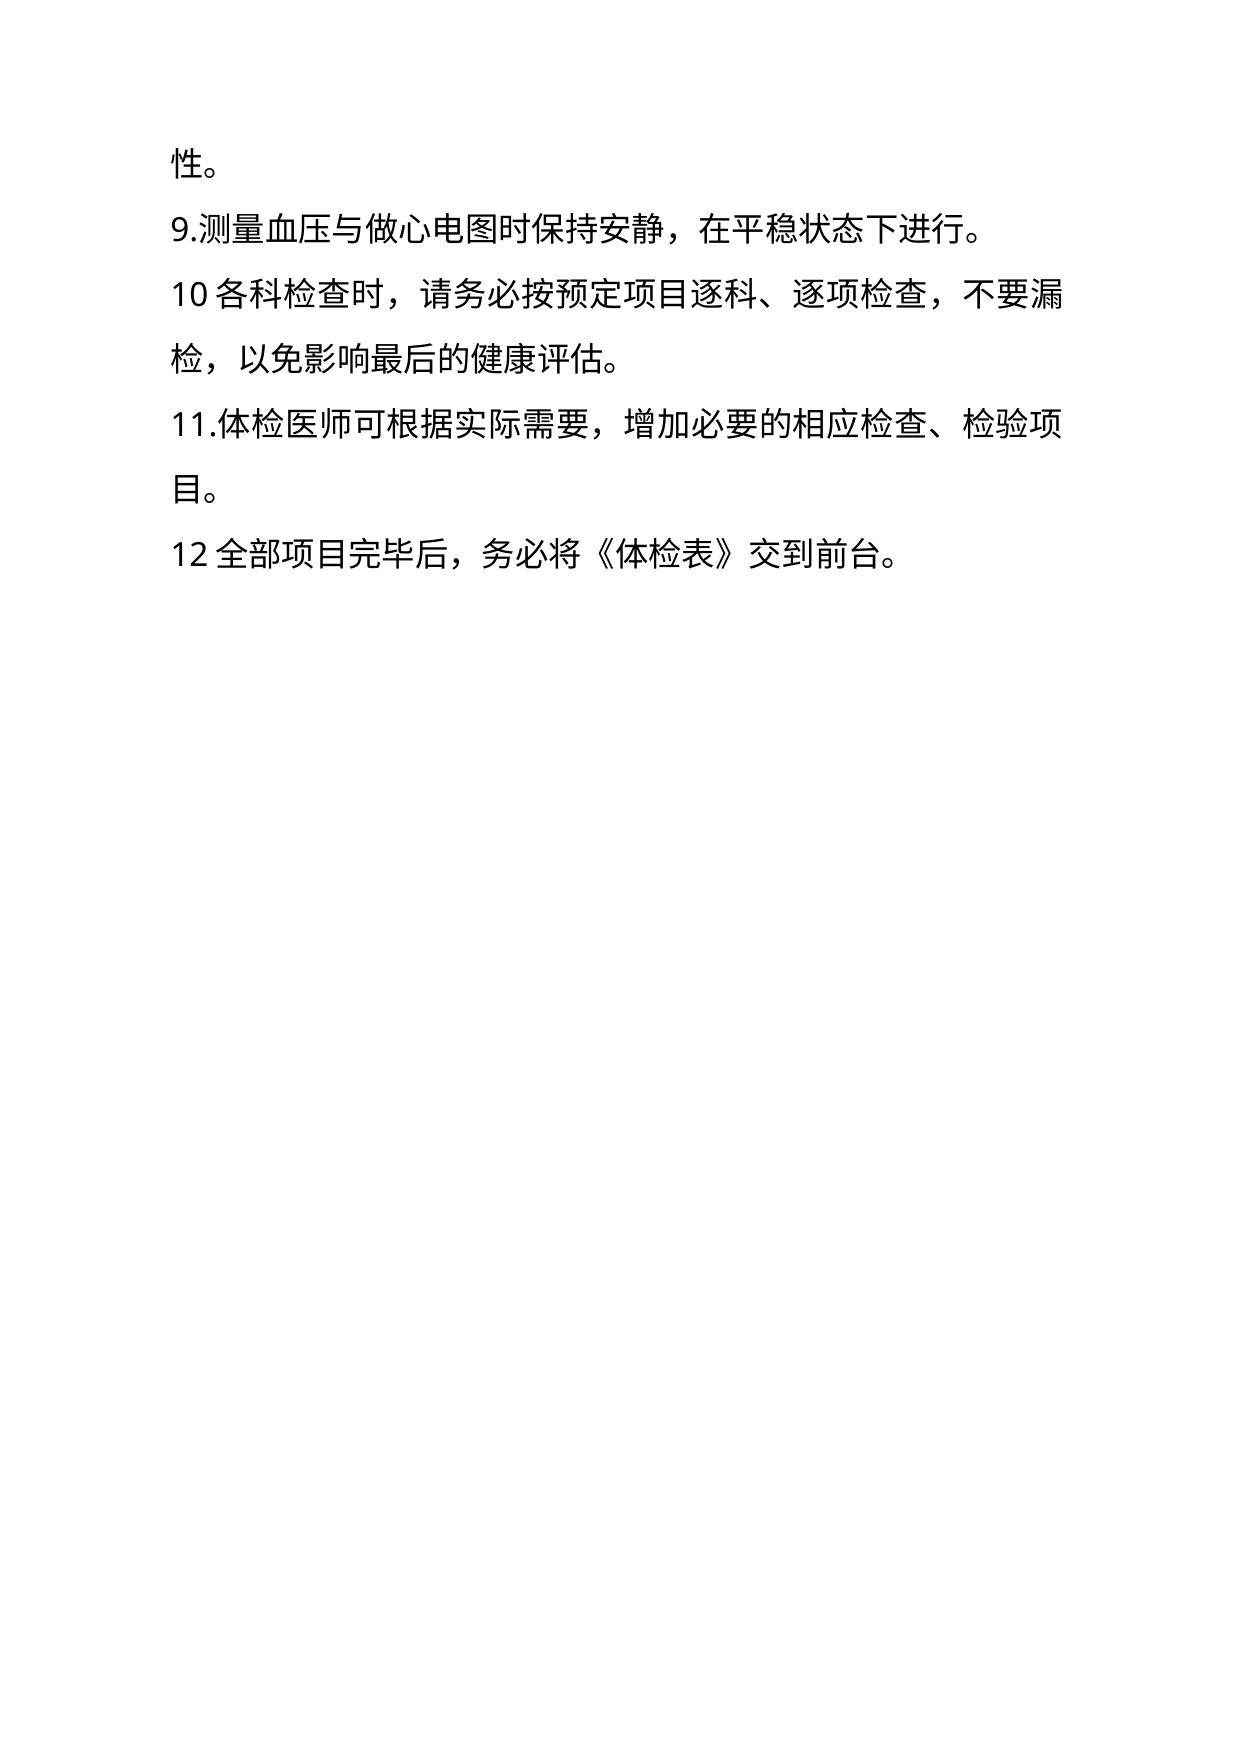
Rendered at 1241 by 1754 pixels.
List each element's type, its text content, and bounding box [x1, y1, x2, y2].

text 12全部项目完毕后，务必将《体检表》交到前台。 [170, 519, 1064, 584]
text 9.测量血压与做心电图时保持安静，在平稳状态下进行。 [170, 194, 1064, 259]
text 10各科检查时，请务必按预定项目逐科、逐项检查，不要漏检，以免影响最后的健康评估。 [170, 259, 1064, 389]
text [170, 129, 1064, 194]
text 11.体检医师可根据实际需要，增加必要的相应检查、检验项目。 [170, 389, 1064, 519]
